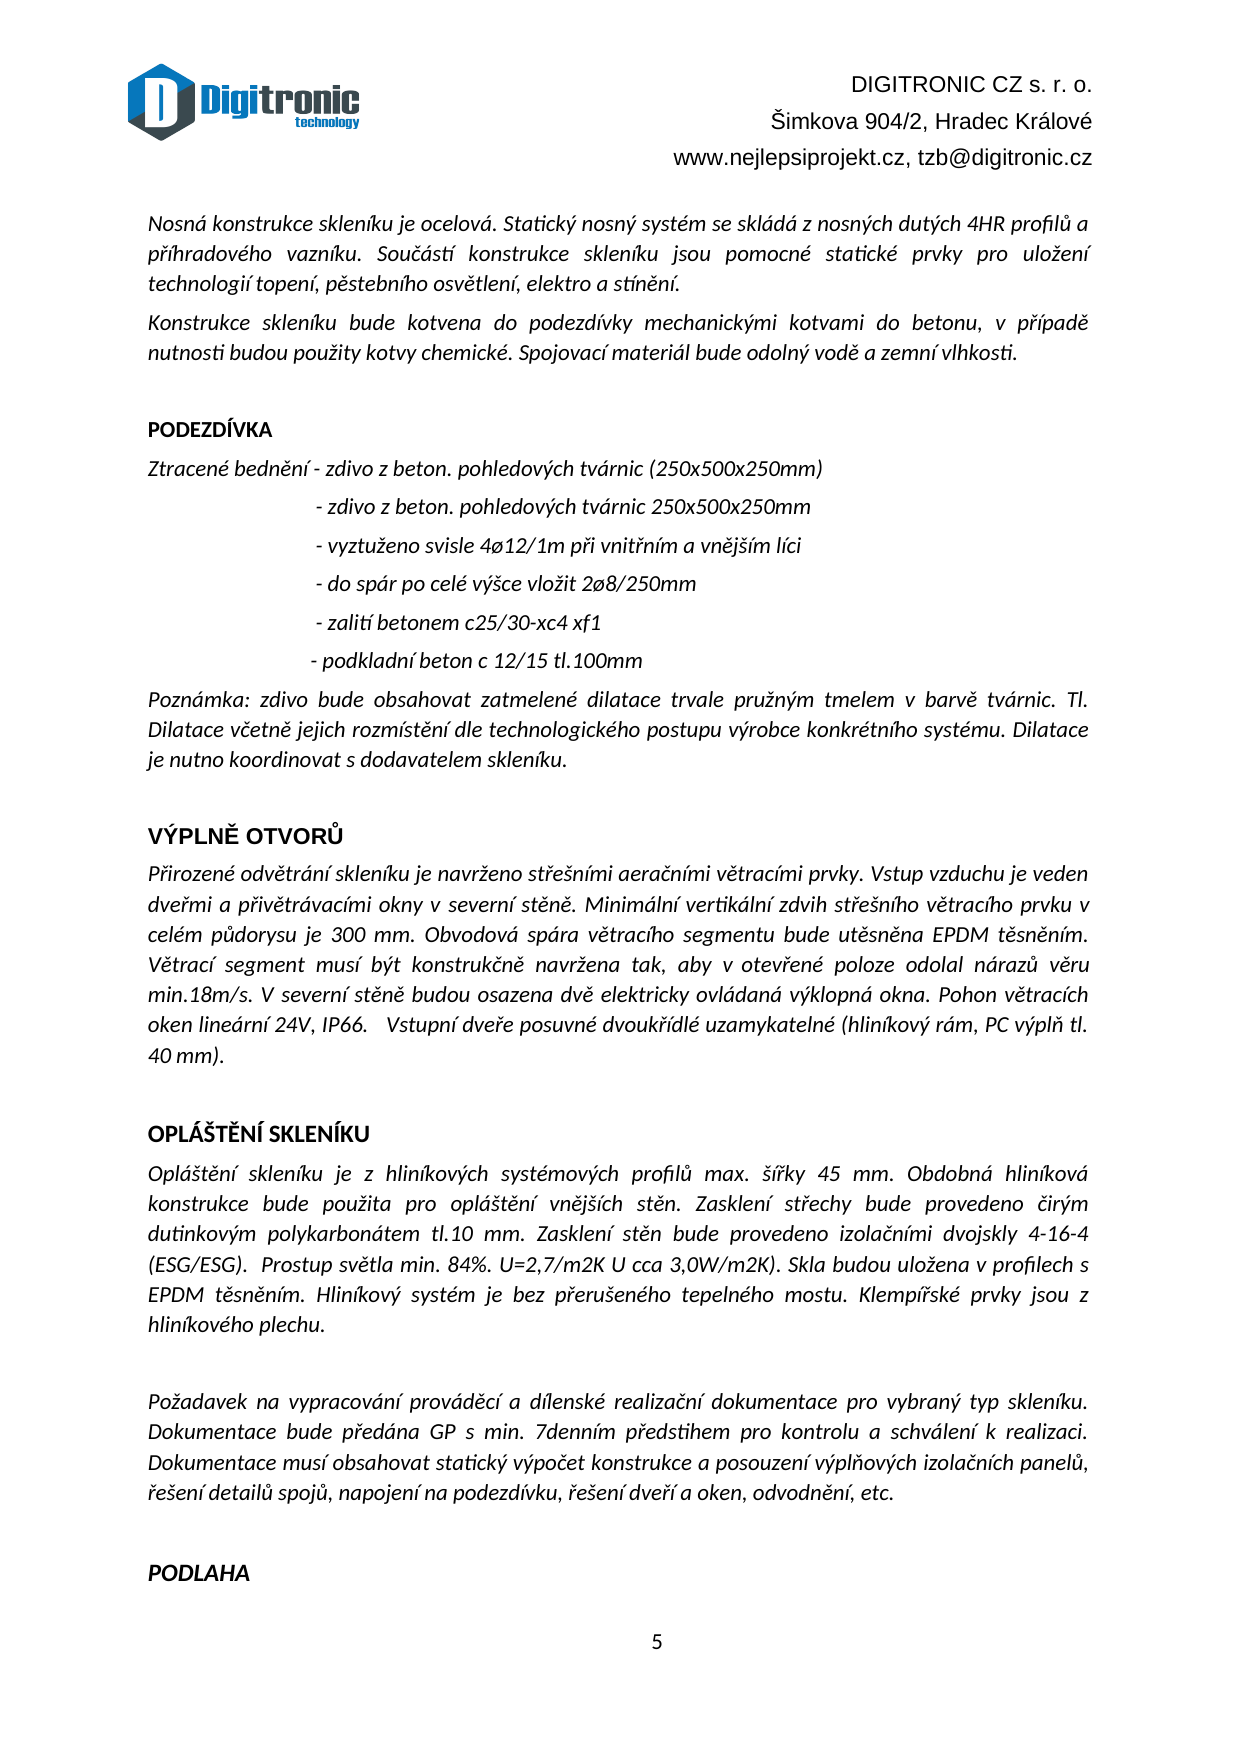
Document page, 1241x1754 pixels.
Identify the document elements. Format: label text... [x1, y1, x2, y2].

text - zalití betonem c25/30-xc4 xf1 [148, 608, 1093, 636]
text Konstrukce skleníku bude kotvena do podezdívky mechanickými kotvami do betonu, v případě nutnosti budou použity kotvy chemické. Spojovací materiál bude odolný vodě a zemní vlhkosti. [148, 308, 1093, 366]
text - do spár po celé výšce vložit 2ø8/250mm [148, 569, 1093, 598]
text - vyztuženo svisle 4ø12/1m při vnitřním a vnějším líci [148, 531, 1093, 559]
text Přirozené odvětrání skleníku je navrženo střešními aeračními větracími prvky. Vstup vzduchu je veden dveřmi a přivětrávacími okny v severní stěně. Minimální vertikální zdvih střešního větracího prvku v celém půdorysu je 300 mm. Obvodová spára větracího segmentu bude utěsněna EPDM těsněním. Větrací segment musí být konstrukčně navržena tak, aby v otevřené poloze odolal nárazů věru min.18m/s. V severní stěně budou osazena dvě elektricky ovládaná výklopná okna. Pohon větracích oken lineární 24V, IP66. Vstupní dveře posuvné dvoukřídlé uzamykatelné (hliníkový rám, PC výplň tl. 40 mm). [148, 859, 1093, 1069]
text VÝPLNĚ OTVORŮ [148, 823, 1093, 849]
text Požadavek na vypracování prováděcí a dílenské realizační dokumentace pro vybraný typ skleníku. Dokumentace bude předána GP s min. 7denním předstihem pro kontrolu a schválení k realizaci. Dokumentace musí obsahovat statický výpočet konstrukce a posouzení výplňových izolačních panelů, řešení detailů spojů, napojení na podezdívku, řešení dveří a oken, odvodnění, etc. [148, 1387, 1093, 1506]
text - podkladní beton c 12/15 tl.100mm [148, 647, 1093, 675]
text Nosná konstrukce skleníku je ocelová. Statický nosný systém se skládá z nosných dutých 4HR profilů a příhradového vazníku. Součástí konstrukce skleníku jsou pomocné statické prvky pro uložení technologií topení, pěstebního osvětlení, elektro a stínění. [148, 209, 1093, 298]
text PODEZDÍVKA [148, 415, 1093, 443]
text Ztracené bednění - zdivo z beton. pohledových tvárnic (250x500x250mm) [148, 454, 1093, 482]
text OPLÁŠTĚNÍ SKLENÍKU [148, 1118, 1093, 1148]
text Opláštění skleníku je z hliníkových systémových profilů max. šířky 45 mm. Obdobná hliníková konstrukce bude použita pro opláštění vnějších stěn. Zasklení střechy bude provedeno čirým dutinkovým polykarbonátem tl.10 mm. Zasklení stěn bude provedeno izolačními dvojskly 4-16-4 (ESG/ESG). Prostup světla min. 84%. U=2,7/m2K U cca 3,0W/m2K). Skla budou uložena v profilech s EPDM těsněním. Hliníkový systém je bez přerušeného tepelného mostu. Klempířské prvky jsou z hliníkového plechu. [148, 1159, 1093, 1338]
picture [127, 63, 360, 141]
text PODLAHA [148, 1558, 1093, 1588]
text Poznámka: zdivo bude obsahovat zatmelené dilatace trvale pružným tmelem v barvě tvárnic. Tl. Dilatace včetně jejich rozmístění dle technologického postupu výrobce konkrétního systému. Dilatace je nutno koordinovat s dodavatelem skleníku. [148, 685, 1093, 774]
text - zdivo z beton. pohledových tvárnic 250x500x250mm [148, 492, 1093, 521]
